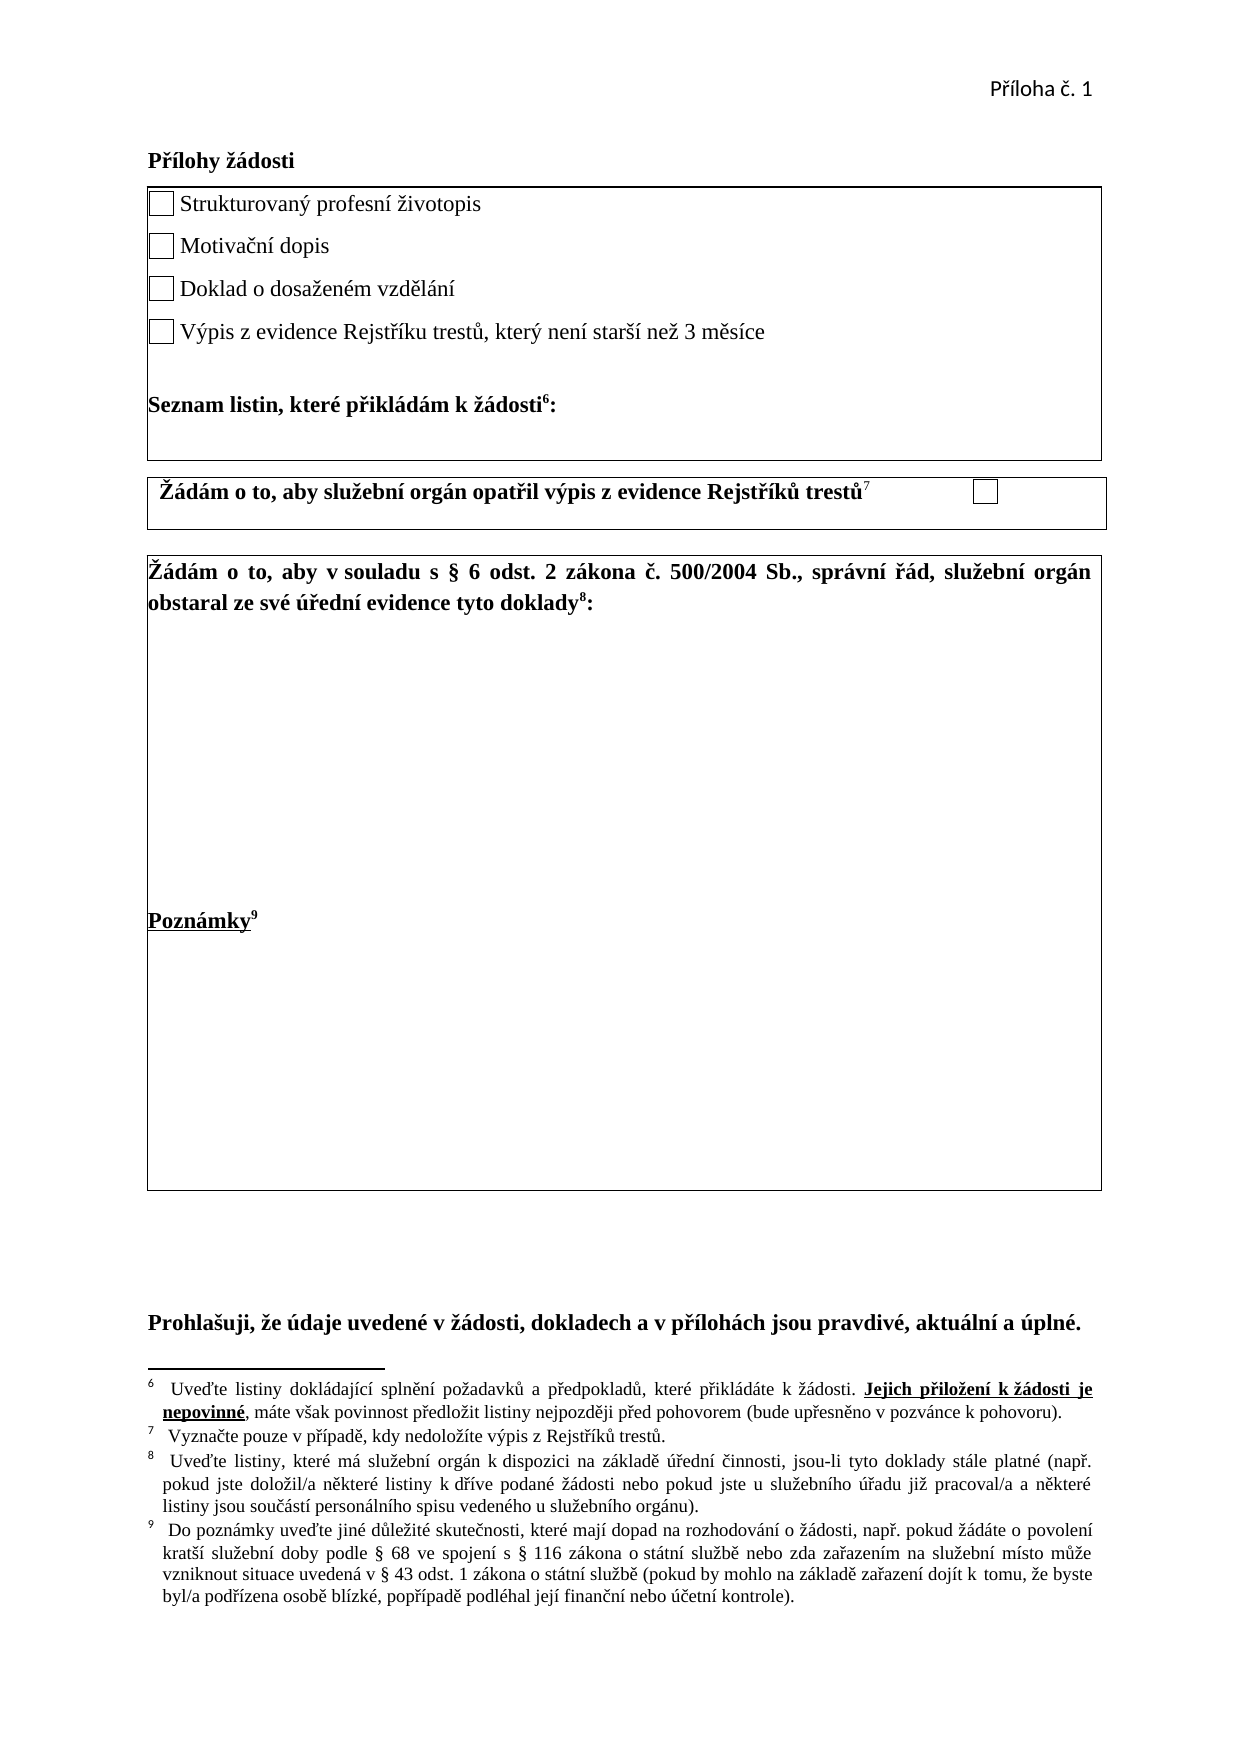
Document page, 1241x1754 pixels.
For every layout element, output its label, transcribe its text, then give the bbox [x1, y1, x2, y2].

text Poznámky [148, 904, 1101, 934]
text Přílohy žádosti [148, 148, 1093, 174]
text Motivační dopis [148, 229, 1101, 259]
text Doklad o dosaženém vzdělání [148, 272, 1101, 301]
text Strukturovaný profesní životopis [148, 188, 1101, 216]
text Prohlašuji, že údaje uvedené v žádosti, dokladech a v přílohách jsou pravdivé, aktuální a úplné. [148, 1309, 1093, 1336]
text Žádám o to, aby v souladu s § 6 odst. 2 zákona č. 500/2004 Sb., správní řád, služební orgán obstaral ze své úřední evidence tyto doklady: [148, 556, 1101, 615]
text Výpis z evidence Rejstříku trestů, který není starší než 3 měsíce [148, 314, 1101, 374]
table_header Žádám o to, aby služební orgán opatřil výpis z evidence Rejstříků trestů [148, 478, 1106, 529]
text Seznam listin, které přikládám k žádosti: [148, 387, 1101, 417]
